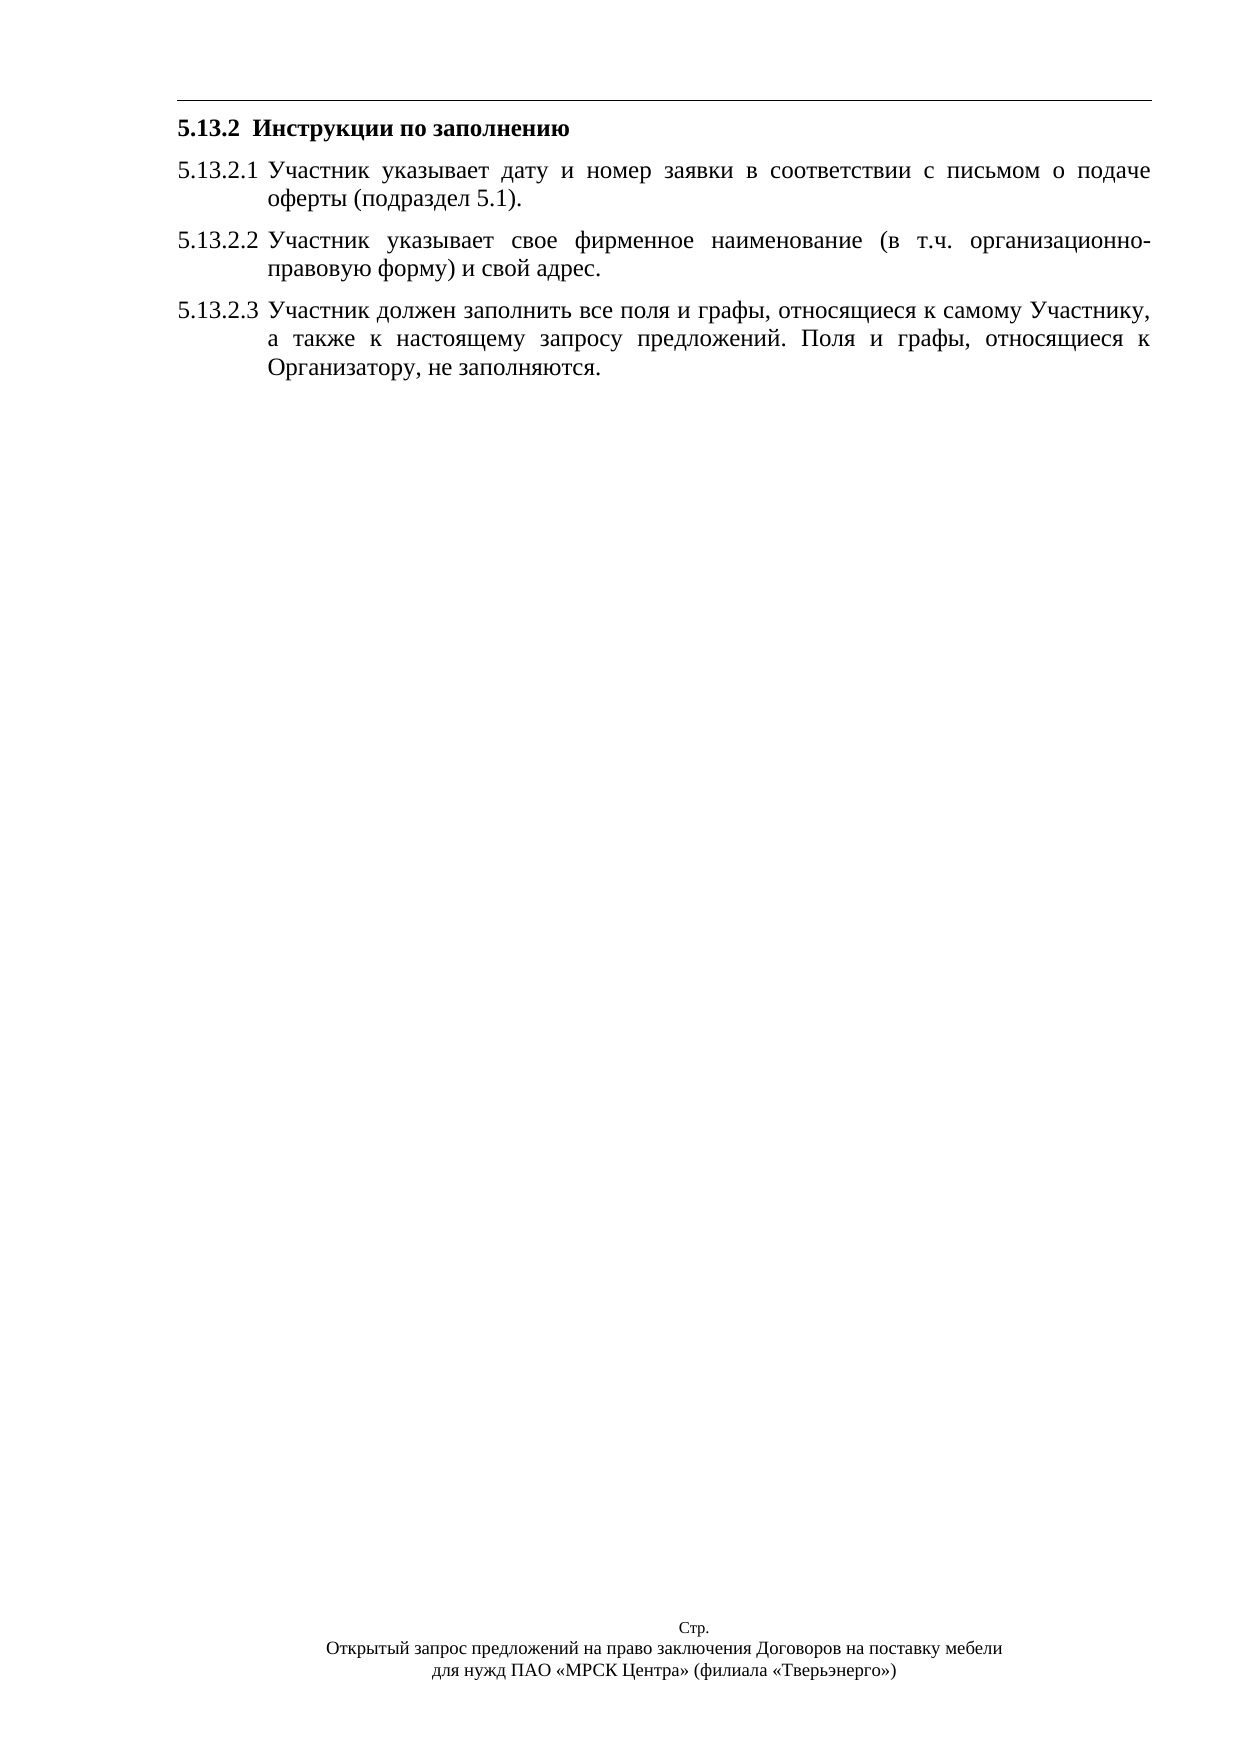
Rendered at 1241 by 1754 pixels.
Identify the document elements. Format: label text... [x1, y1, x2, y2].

list Участник должен заполнить все поля и графы, относящиеся к самому Участнику, а также к настоящему запросу предложений. Поля и графы, относящиеся к Организатору, не заполняются. [177, 295, 1152, 381]
list Участник указывает свое фирменное наименование (в т.ч. организационно-правовую форму) и свой адрес. [177, 225, 1152, 282]
subtitle Инструкции по заполнению [177, 113, 1152, 142]
list Участник указывает дату и номер заявки в соответствии с письмом о подаче оферты (подраздел 5.1). [177, 155, 1152, 212]
